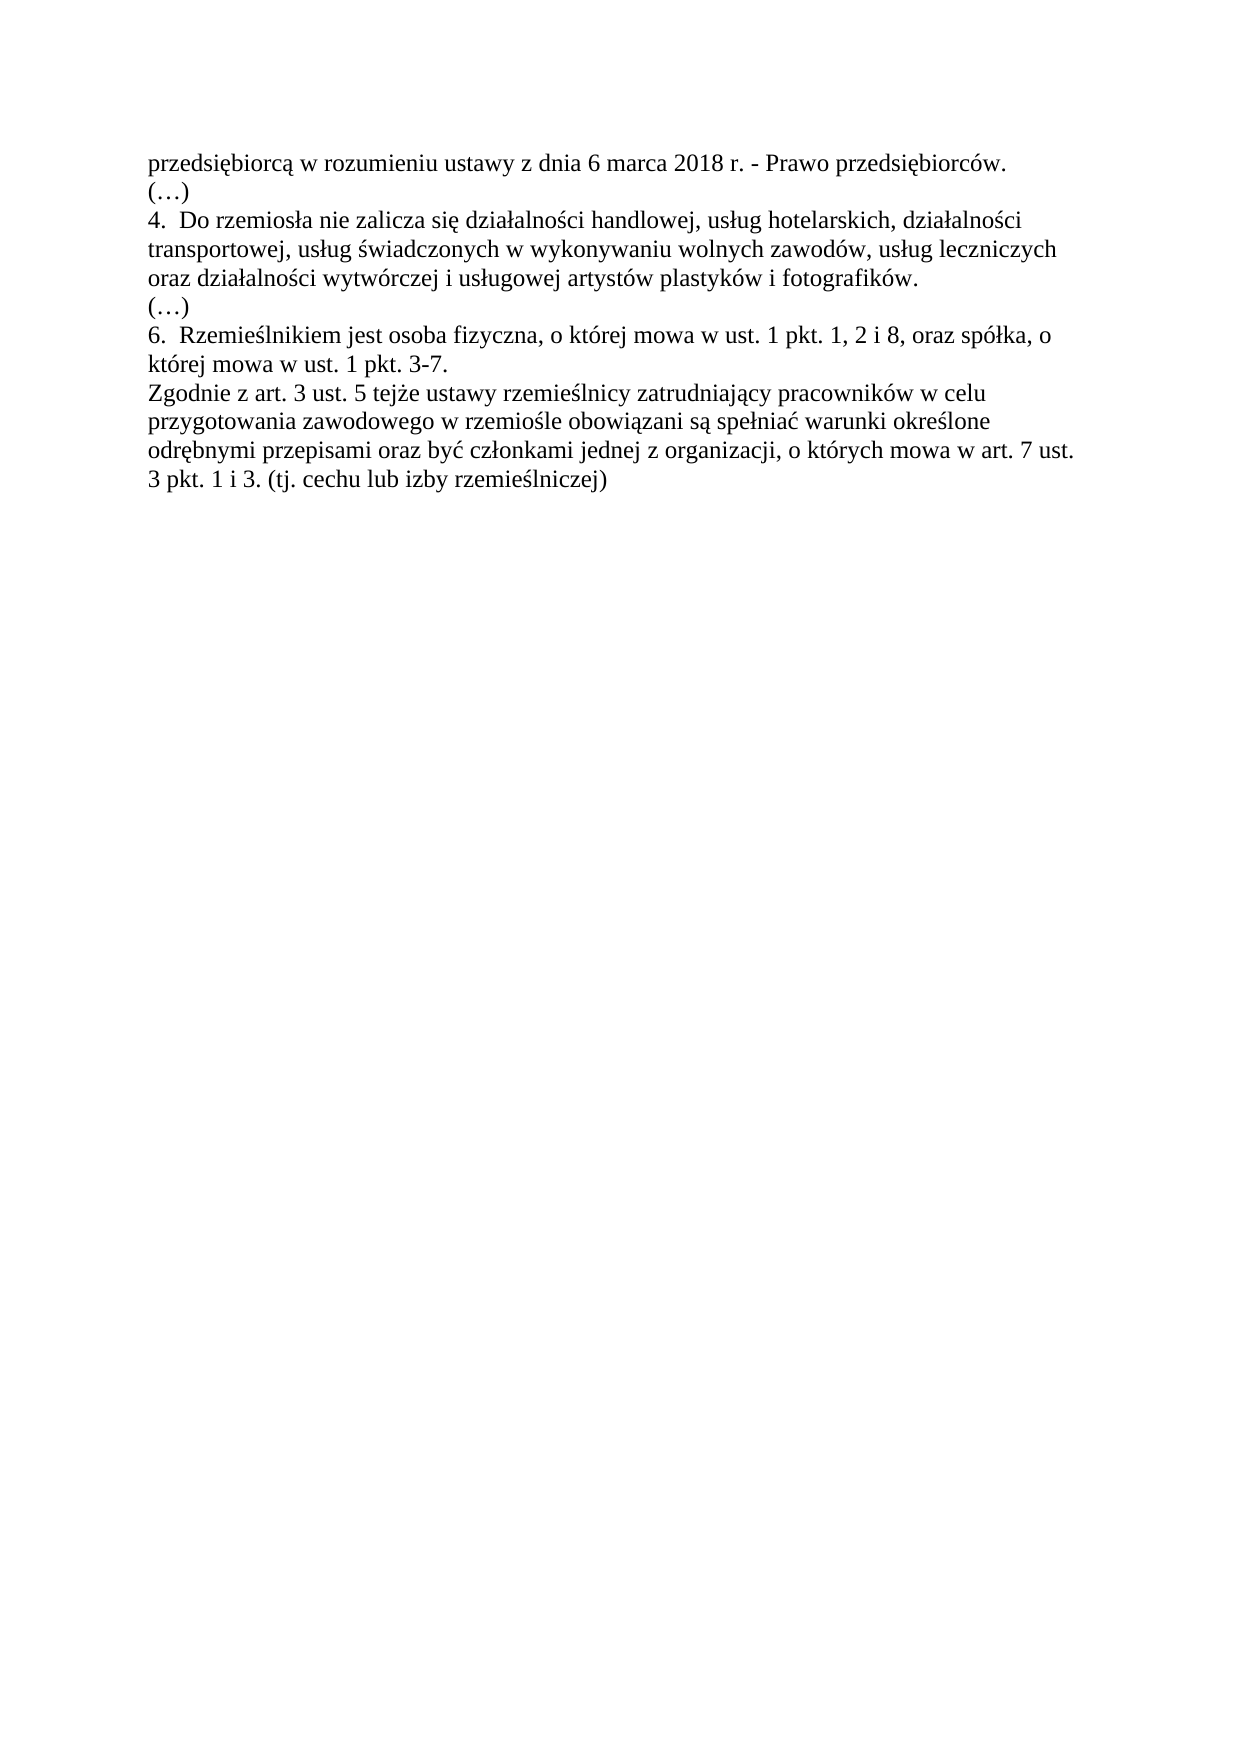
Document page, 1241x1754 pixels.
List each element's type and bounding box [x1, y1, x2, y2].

text [148, 148, 1093, 493]
